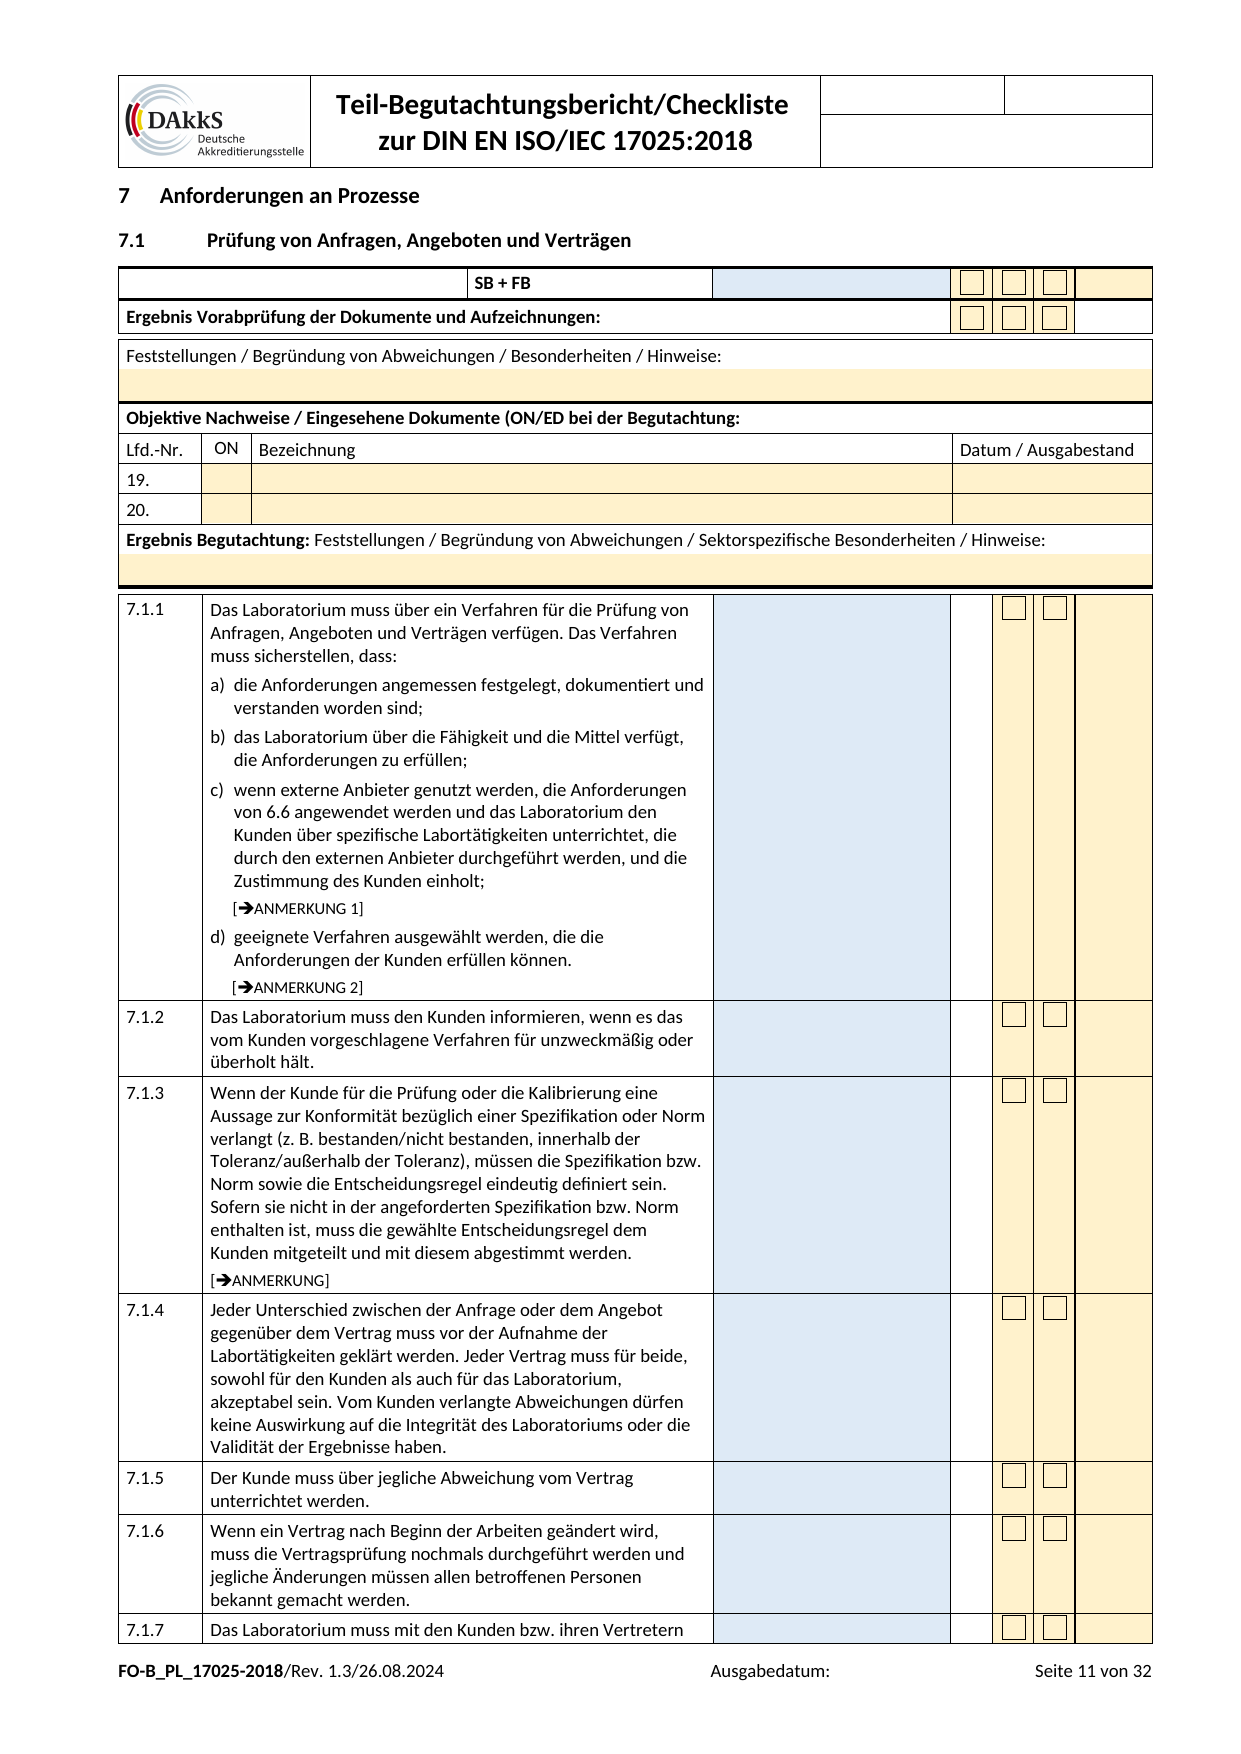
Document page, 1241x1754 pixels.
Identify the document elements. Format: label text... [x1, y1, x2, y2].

table_cell [1034, 301, 1074, 333]
table_cell 7.1.6 [119, 1515, 202, 1613]
table_cell [1034, 1077, 1074, 1293]
table_cell Das Laboratorium muss den Kunden informieren, wenn es das vom Kunden vorgeschlagene Verfahren für unzweckmäßig oder überholt hält. [203, 1001, 713, 1076]
table_cell [202, 494, 251, 523]
table_cell [714, 1294, 950, 1461]
table_cell ON [202, 434, 251, 463]
table_cell [1076, 1001, 1152, 1076]
table_header Feststellungen / Begründung von Abweichungen / Besonderheiten / Hinweise: [119, 340, 1152, 369]
table_header [119, 269, 467, 298]
table_cell [119, 494, 201, 523]
table_cell [993, 1077, 1033, 1293]
table_header [951, 595, 992, 1000]
table_cell [953, 464, 1152, 493]
table_cell [1076, 1462, 1152, 1514]
table_cell [714, 1614, 950, 1643]
table_cell Ergebnis Begutachtung: Feststellungen / Begründung von Abweichungen / Sektorspezifische Besonderheiten / Hinweise: [119, 525, 1152, 554]
subtitle 7.1 Prüfung von Anfragen, Angeboten und Verträgen [118, 228, 1152, 253]
table_header [1034, 595, 1074, 1000]
table_cell [1076, 1077, 1152, 1293]
table_cell [951, 1614, 992, 1643]
table_cell [951, 301, 992, 333]
table_cell [993, 1614, 1033, 1643]
table_cell [993, 1462, 1033, 1514]
table_cell [993, 1294, 1033, 1461]
table_cell Wenn der Kunde für die Prüfung oder die Kalibrierung eine Aussage zur Konformität bezüglich einer Spezifikation oder Norm verlangt (z. B. bestanden/nicht bestanden, innerhalb der Toleranz/außerhalb der Toleranz), müssen die Spezifikation bzw. Norm sowie die Entscheidungsregel eindeutig definiert sein. Sofern sie nicht in der angeforderten Spezifikation bzw. Norm enthalten ist, muss die gewählte Entscheidungsregel dem Kunden mitgeteilt und mit diesem abgestimmt werden. [ANMERKUNG] [203, 1077, 713, 1293]
table_cell 7.1.4 [119, 1294, 202, 1461]
table_header [1076, 269, 1152, 298]
table_cell Wenn ein Vertrag nach Beginn der Arbeiten geändert wird, muss die Vertragsprüfung nochmals durchgeführt werden und jegliche Änderungen müssen allen betroffenen Personen bekannt gemacht werden. [203, 1515, 713, 1613]
table_cell [714, 1077, 950, 1293]
table_cell [119, 464, 201, 493]
table_cell Der Kunde muss über jegliche Abweichung vom Vertrag unterrichtet werden. [203, 1462, 713, 1514]
table_cell [951, 1515, 992, 1613]
table_cell Ergebnis Vorabprüfung der Dokumente und Aufzeichnungen: [119, 301, 950, 333]
table_cell [202, 464, 251, 493]
table_cell 7.1.3 [119, 1077, 202, 1293]
table_cell [1034, 1294, 1074, 1461]
table_cell [252, 494, 952, 523]
table_cell [1034, 1001, 1074, 1076]
table_header [993, 595, 1033, 1000]
picture [124, 83, 306, 160]
table_cell [951, 1462, 992, 1514]
table_header [1034, 269, 1074, 298]
table_cell [119, 554, 1152, 585]
table_cell [119, 369, 1152, 401]
table_cell [951, 1001, 992, 1076]
table_header [993, 269, 1033, 298]
table_header 7.1.1 [119, 595, 202, 1000]
table_header Das Laboratorium muss über ein Verfahren für die Prüfung von Anfragen, Angeboten und Verträgen verfügen. Das Verfahren muss sicherstellen, dass: die Anforderungen angemessen festgelegt, dokumentiert und verstanden worden sind; das Laboratorium über die Fähigkeit und die Mittel verfügt, die Anforderungen zu erfüllen; wenn externe Anbieter genutzt werden, die Anforderungen von 6.6 angewendet werden und das Laboratorium den Kunden über spezifische Labortätigkeiten unterrichtet, die durch den externen Anbieter durchgeführt werden, und die Zustimmung des Kunden einholt; [ANMERKUNG 1] geeignete Verfahren ausgewählt werden, die die Anforderungen der Kunden erfüllen können. [ANMERKUNG 2] [203, 595, 713, 1000]
table_cell Bezeichnung [252, 434, 952, 463]
table_cell [951, 1077, 992, 1293]
table_cell 7.1.7 [119, 1614, 202, 1643]
table_cell [1075, 301, 1152, 333]
table_header [1076, 595, 1152, 1000]
table_cell [714, 1001, 950, 1076]
table_cell Jeder Unterschied zwischen der Anfrage oder dem Angebot gegenüber dem Vertrag muss vor der Aufnahme der Labortätigkeiten geklärt werden. Jeder Vertrag muss für beide, sowohl für den Kunden als auch für das Laboratorium, akzeptabel sein. Vom Kunden verlangte Abweichungen dürfen keine Auswirkung auf die Integrität des Laboratoriums oder die Validität der Ergebnisse haben. [203, 1294, 713, 1461]
table_header [714, 595, 950, 1000]
table_cell [714, 1462, 950, 1514]
table_cell [252, 464, 952, 493]
table_cell [1034, 1614, 1074, 1643]
table_cell [993, 1515, 1033, 1613]
table_cell [714, 1515, 950, 1613]
table_cell [1034, 1462, 1074, 1514]
table_cell [993, 301, 1033, 333]
table_cell 7.1.2 [119, 1001, 202, 1076]
table_cell [993, 1001, 1033, 1076]
table_cell [953, 494, 1152, 523]
table_cell [1076, 1294, 1152, 1461]
table_header [951, 269, 992, 298]
table_cell Datum / Ausgabestand [953, 434, 1152, 463]
table_cell 7.1.5 [119, 1462, 202, 1514]
table_cell [1076, 1515, 1152, 1613]
table_cell Objektive Nachweise / Eingesehene Dokumente (ON/ED bei der Begutachtung: [119, 404, 1152, 433]
table_cell Lfd.-Nr. [119, 434, 201, 463]
table_header SB + FB [468, 269, 712, 298]
table_cell [1034, 1515, 1074, 1613]
subtitle 7 Anforderungen an Prozesse [118, 181, 1152, 209]
table_cell [1076, 1614, 1152, 1643]
table_header [713, 269, 950, 298]
table_cell [951, 1294, 992, 1461]
